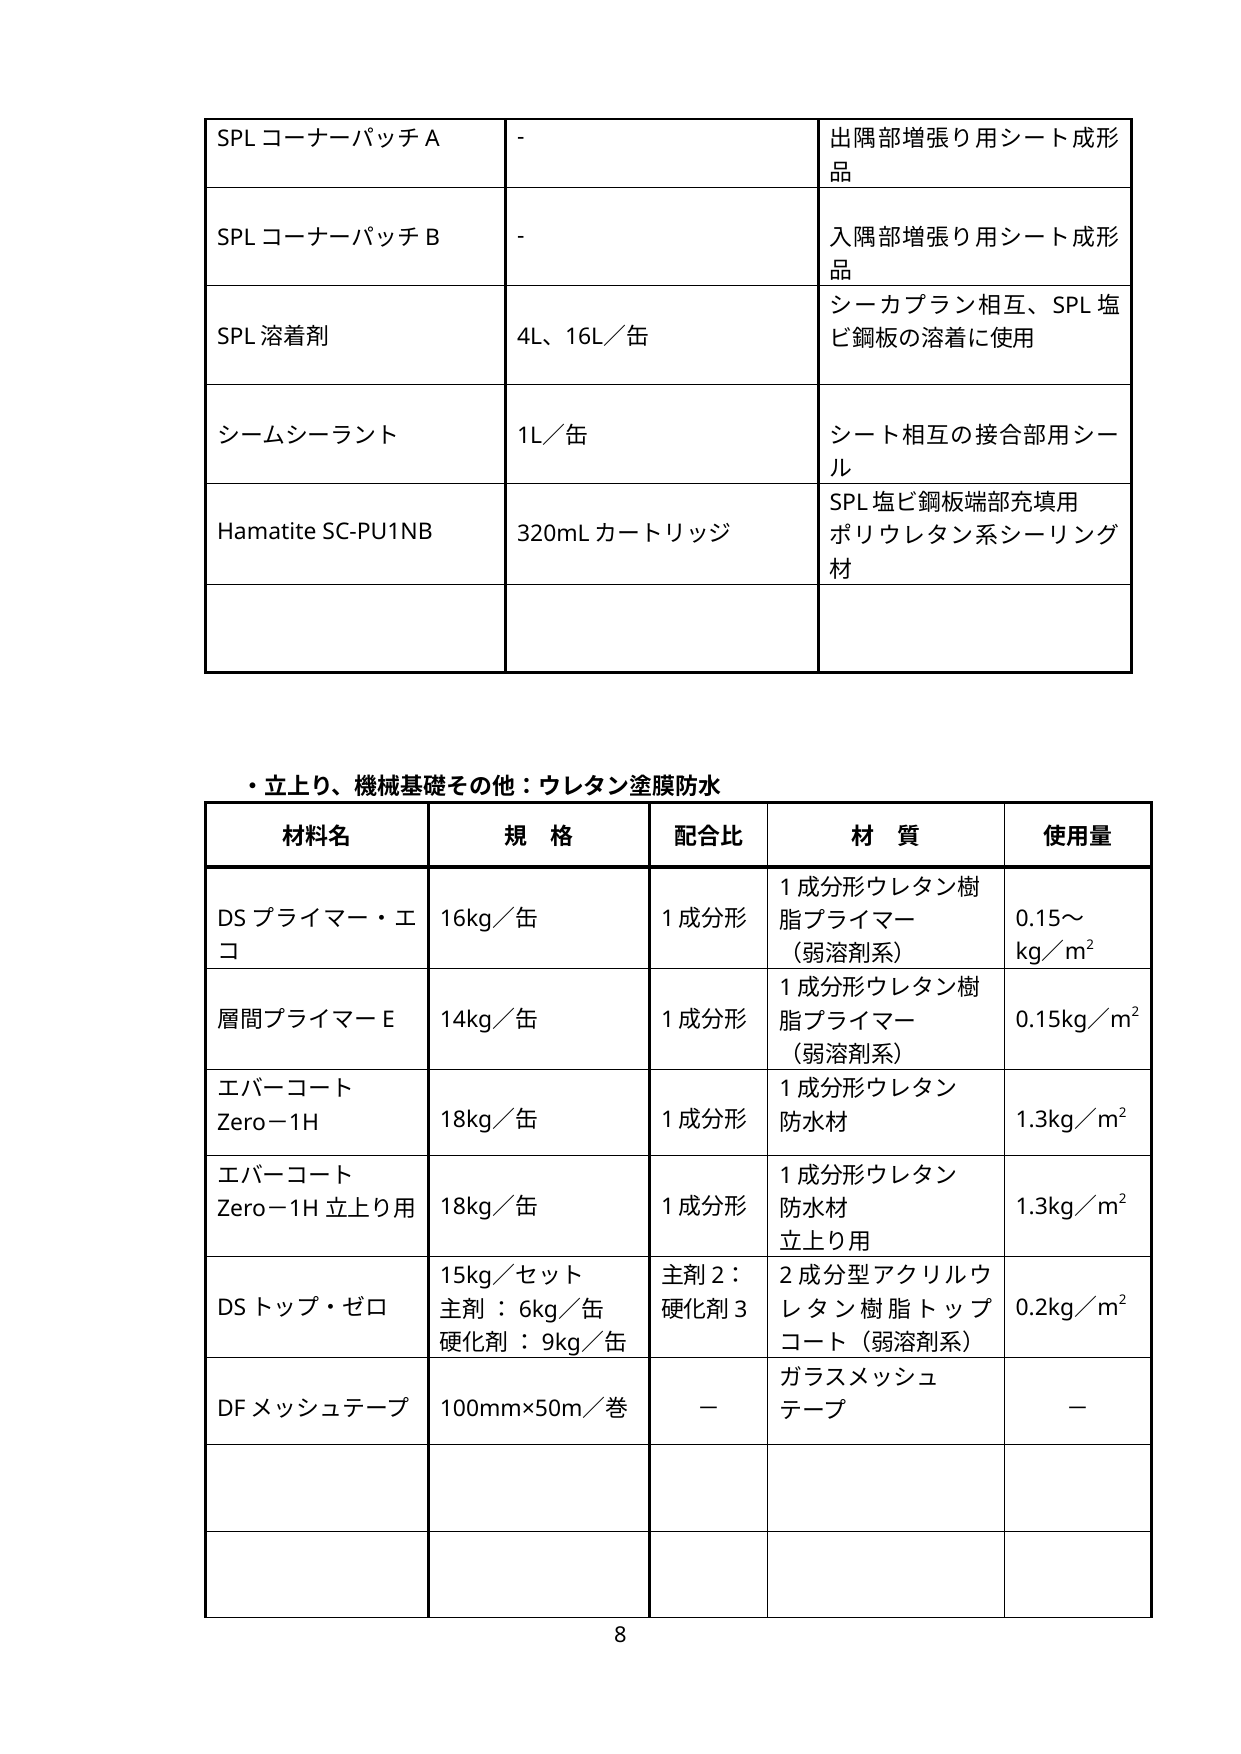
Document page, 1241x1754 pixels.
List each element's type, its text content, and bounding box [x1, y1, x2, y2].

table_cell [207, 1445, 427, 1531]
table_cell シーカプラン相互、SPL塩ビ鋼板の溶着に使用 [820, 286, 1130, 384]
table_cell [820, 585, 1130, 671]
table_cell SPL溶着剤 [207, 286, 504, 384]
table_cell 2成分型アクリルウレタン樹脂トップコート（弱溶剤系） [768, 1257, 1004, 1357]
table_cell 1成分形 [651, 1070, 767, 1155]
table_cell 1L／缶 [507, 385, 817, 483]
table_cell [1005, 1532, 1150, 1617]
table_cell 0.2kg／m2 [1005, 1257, 1150, 1357]
table_cell 1成分形 [651, 869, 767, 968]
table_cell 14kg／缶 [430, 969, 648, 1069]
table_cell - [507, 188, 817, 285]
text ・立上り、機械基礎その他：ウレタン塗膜防水 [118, 768, 1122, 801]
table_cell 1成分形 [651, 969, 767, 1069]
table_header 材料名 [207, 804, 427, 865]
table_cell シート相互の接合部用シール [820, 385, 1130, 483]
table_cell － [651, 1358, 767, 1444]
table_header 配合比 [651, 804, 767, 865]
table_cell [768, 1445, 1004, 1531]
table_cell [507, 585, 817, 671]
table_cell Hamatite SC-PU1NB [207, 484, 504, 584]
table_cell [207, 585, 504, 671]
table_cell 1成分形ウレタン樹脂プライマー （弱溶剤系） [768, 969, 1004, 1069]
table_cell エバーコート Zero－1H 立上り用 [207, 1156, 427, 1256]
table_cell 18kg／缶 [430, 1156, 648, 1256]
table_cell 1成分形ウレタン樹脂プライマー （弱溶剤系） [768, 869, 1004, 968]
table_header 材 質 [768, 804, 1004, 865]
table_cell [207, 1532, 427, 1617]
table_cell [651, 1445, 767, 1531]
table_cell 1成分形 [651, 1156, 767, 1256]
table_cell 0.15kg／m2 [1005, 969, 1150, 1069]
table_cell 出隅部増張り用シート成形品 [820, 120, 1130, 187]
table_cell 層間プライマーE [207, 969, 427, 1069]
table_cell 15kg／セット 主剤 ： 6kg／缶 硬化剤 ： 9kg／缶 [430, 1257, 648, 1357]
table_cell 320mLカートリッジ [507, 484, 817, 584]
table_cell シームシーラント [207, 385, 504, 483]
table_cell 1.3kg／m2 [1005, 1070, 1150, 1155]
table_cell エバーコート Zero－1H [207, 1070, 427, 1155]
table_cell 4L、16L／缶 [507, 286, 817, 384]
table_cell [430, 1532, 648, 1617]
table_cell 主剤2： 硬化剤3 [651, 1257, 767, 1357]
table_cell 1.3kg／m2 [1005, 1156, 1150, 1256]
table_cell 1成分形ウレタン 防水材 [768, 1070, 1004, 1155]
table_cell SPLコーナーパッチB [207, 188, 504, 285]
table_header 使用量 [1005, 804, 1150, 865]
table_cell 16kg／缶 [430, 869, 648, 968]
table_cell DSトップ・ゼロ [207, 1257, 427, 1357]
table_cell SPLコーナーパッチA [207, 120, 504, 187]
table_cell － [1005, 1358, 1150, 1444]
table_cell DFメッシュテープ [207, 1358, 427, 1444]
table_cell 1成分形ウレタン 防水材 立上り用 [768, 1156, 1004, 1256]
table_cell [768, 1532, 1004, 1617]
table_cell - [507, 120, 817, 187]
table_cell [651, 1532, 767, 1617]
table_header 規 格 [430, 804, 648, 865]
table_cell DSプライマー・エコ [207, 869, 427, 968]
table_cell [1005, 1445, 1150, 1531]
table_cell [430, 1445, 648, 1531]
table_cell SPL塩ビ鋼板端部充填用 ポリウレタン系シーリング材 [820, 484, 1130, 584]
table_cell 入隅部増張り用シート成形品 [820, 188, 1130, 285]
table_cell 18kg／缶 [430, 1070, 648, 1155]
table_cell 0.15～ kg／m2 [1005, 869, 1150, 968]
table_cell 100mm×50m／巻 [430, 1358, 648, 1444]
table_cell ガラスメッシュ テープ [768, 1358, 1004, 1444]
